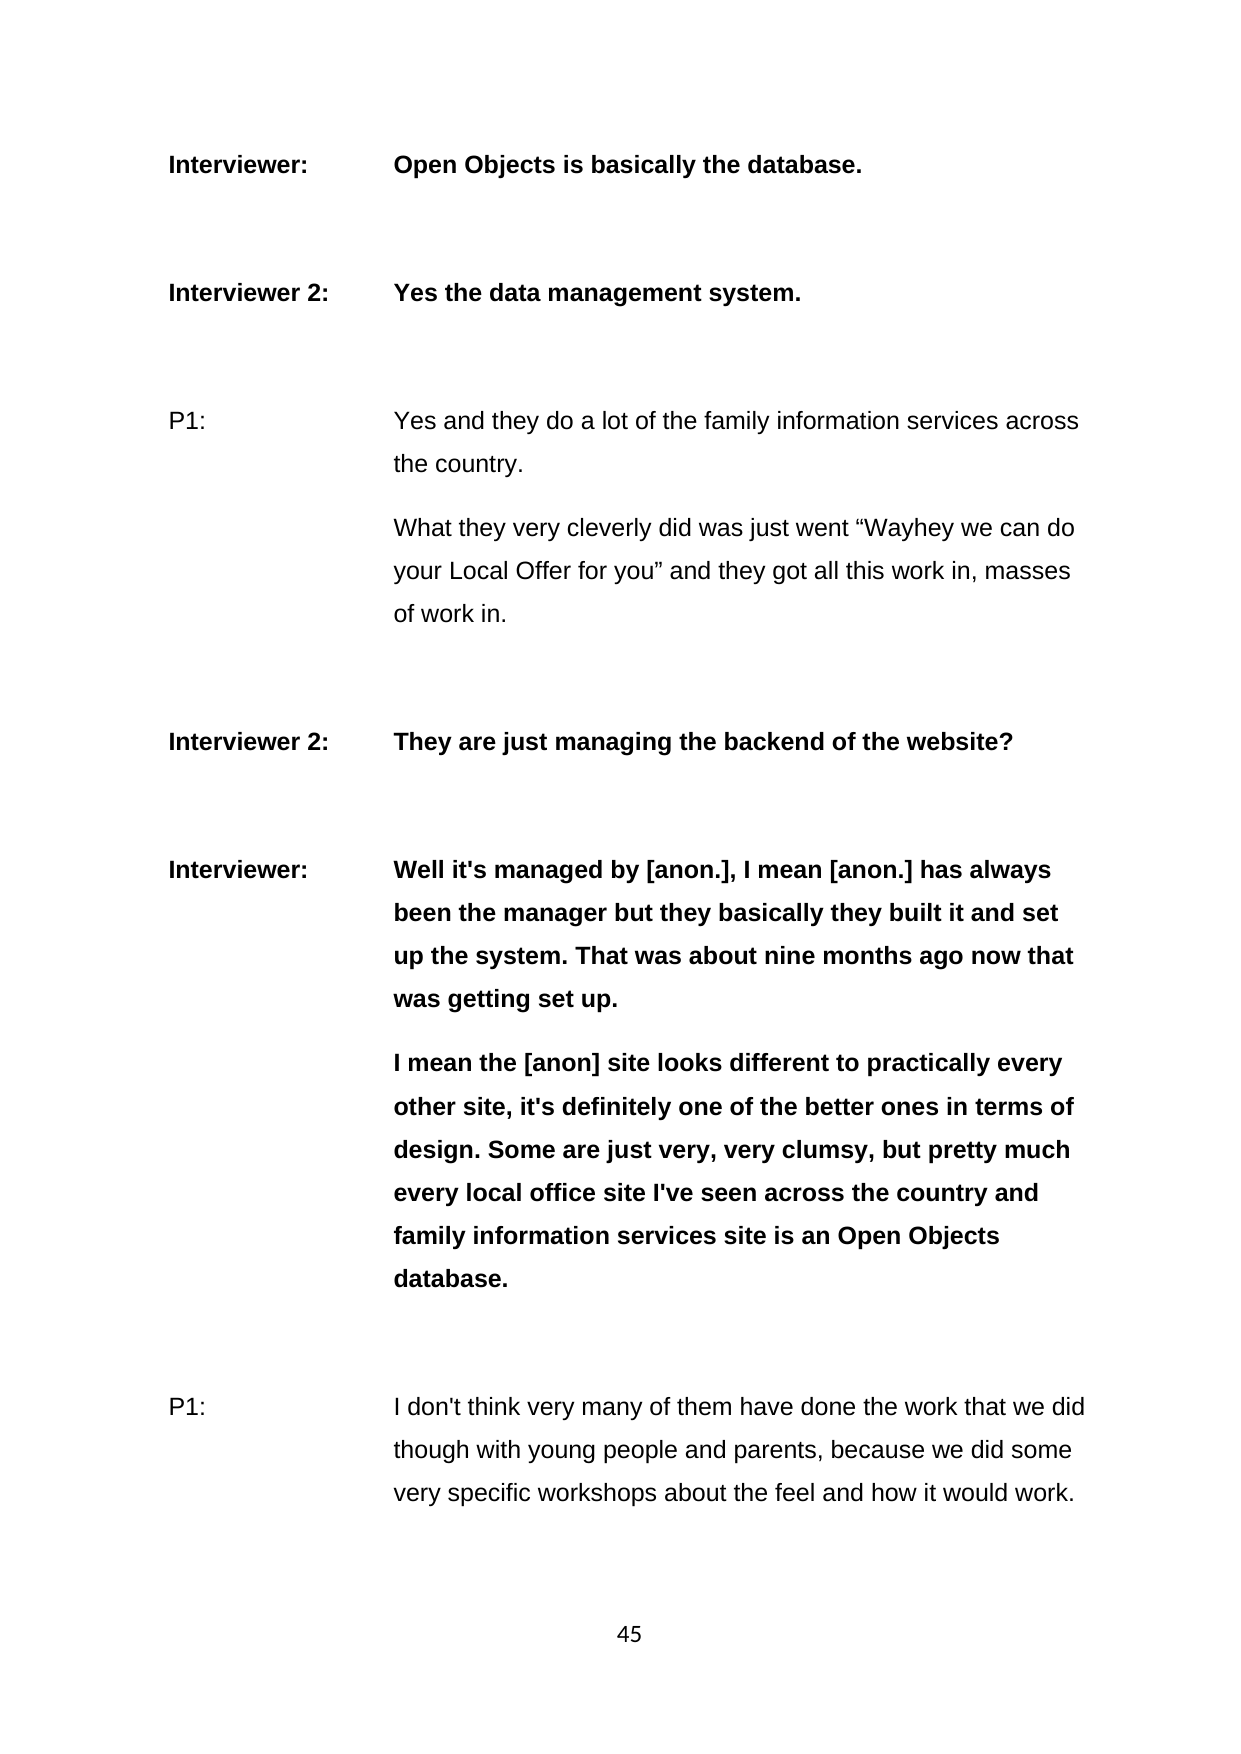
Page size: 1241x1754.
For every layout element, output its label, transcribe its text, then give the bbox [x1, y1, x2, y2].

text I mean the [anon] site looks different to practically every other site, it's definitely one of the better ones in terms of design. Some are just very, very clumsy, but pretty much every local office site I've seen across the country and family information services site is an Open Objects database. [393, 1048, 1090, 1293]
text P1: Yes and they do a lot of the family information services across the country. [168, 406, 1090, 478]
text Interviewer 2: They are just managing the backend of the website? [168, 727, 1090, 756]
text What they very cleverly did was just went “Wayhey we can do your Local Offer for you” and they got all this work in, masses of work in. [393, 513, 1090, 628]
text Interviewer 2: Yes the data management system. [168, 278, 1090, 307]
text P1: I don't think very many of them have done the work that we did though with young people and parents, because we did some very specific workshops about the feel and how it would work. [168, 1392, 1090, 1507]
text Interviewer: Open Objects is basically the database. [168, 150, 1090, 179]
text Interviewer: Well it's managed by [anon.], I mean [anon.] has always been the manager but they basically they built it and set up the system. That was about nine months ago now that was getting set up. [168, 855, 1090, 1013]
